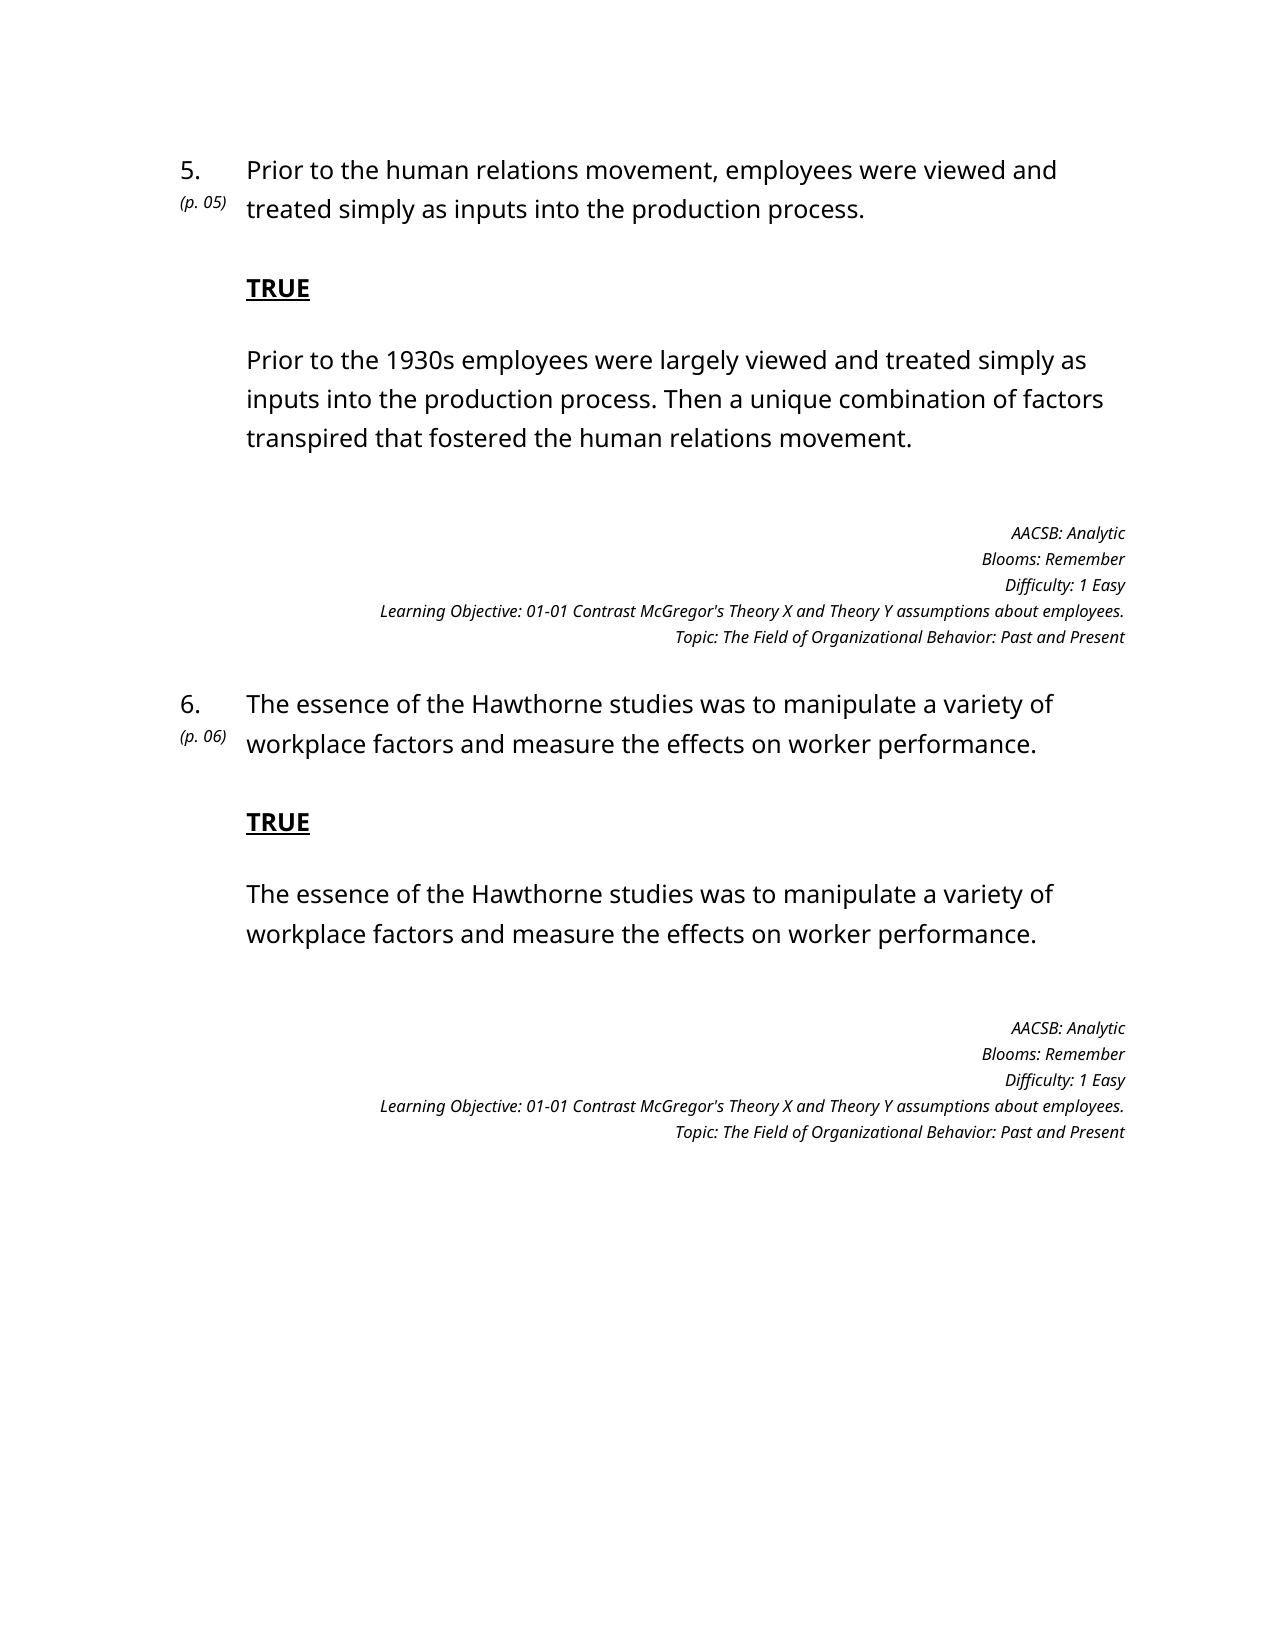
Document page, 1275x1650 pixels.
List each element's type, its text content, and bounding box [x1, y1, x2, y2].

table_header 6. (p. 06) [180, 687, 246, 987]
table_header The essence of the Hawthorne studies was to manipulate a variety of workplace factors and measure the effects on worker performance. TRUE The essence of the Hawthorne studies was to manipulate a variety of workplace factors and measure the effects on worker performance. [246, 687, 1125, 987]
table_header 5. (p. 05) [180, 153, 246, 492]
table_header Prior to the human relations movement, employees were viewed and treated simply as inputs into the production process. TRUE Prior to the 1930s employees were largely viewed and treated simply as inputs into the production process. Then a unique combination of factors transpired that fostered the human relations movement. [246, 153, 1125, 492]
